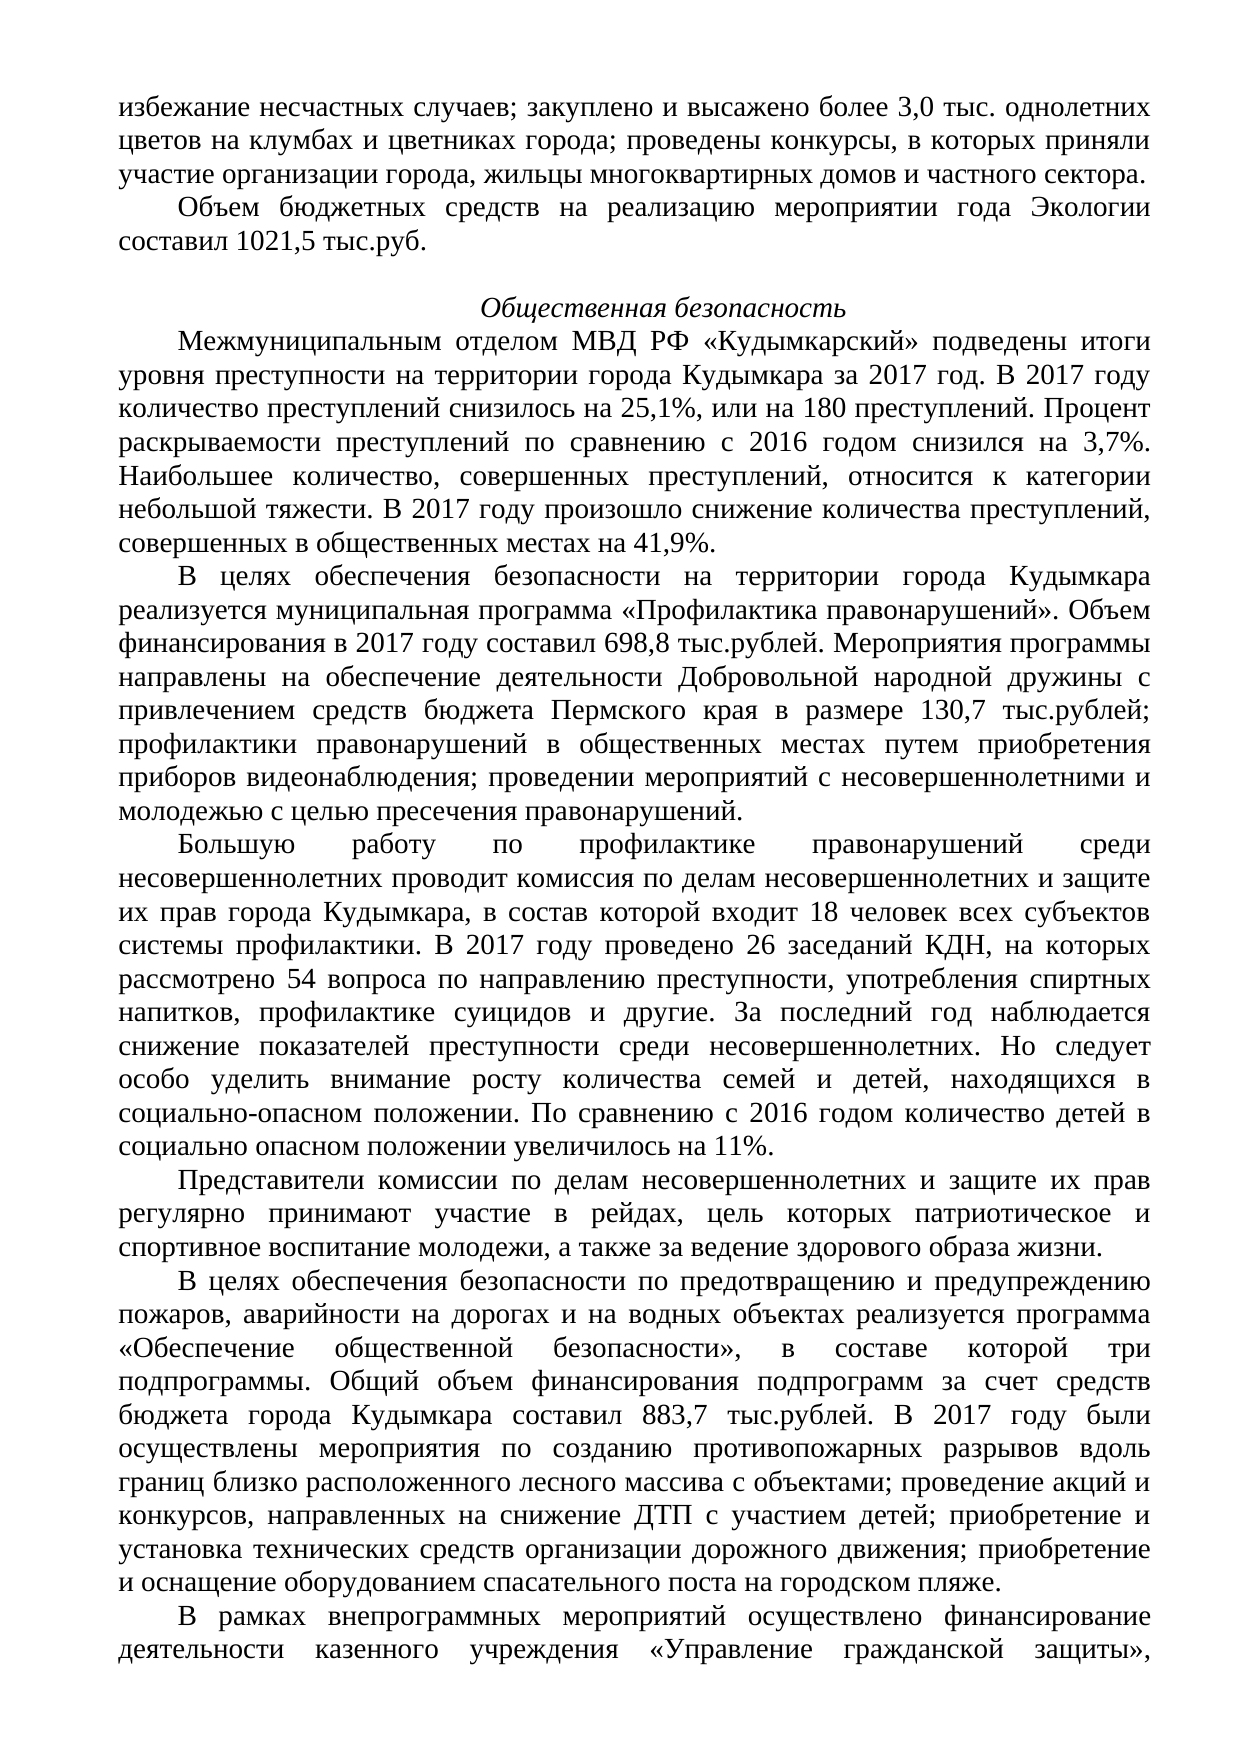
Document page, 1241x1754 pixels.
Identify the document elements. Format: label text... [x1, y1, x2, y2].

text Большую работу по профилактике правонарушений среди несовершеннолетних проводит комиссия по делам несовершеннолетних и защите их прав города Кудымкара, в состав которой входит 18 человек всех субъектов системы профилактики. В 2017 году проведено 26 заседаний КДН, на которых рассмотрено 54 вопроса по направлению преступности, употребления спиртных напитков, профилактике суицидов и другие. За последний год наблюдается снижение показателей преступности среди несовершеннолетних. Но следует особо уделить внимание росту количества семей и детей, находящихся в социально-опасном положении. По сравнению с 2016 годом количество детей в социально опасном положении увеличилось на 11%. [118, 827, 1152, 1162]
text В целях обеспечения безопасности на территории города Кудымкара реализуется муниципальная программа «Профилактика правонарушений». Объем финансирования в 2017 году составил 698,8 тыс.рублей. Мероприятия программы направлены на обеспечение деятельности Добровольной народной дружины с привлечением средств бюджета Пермского края в размере 130,7 тыс.рублей; профилактики правонарушений в общественных местах путем приобретения приборов видеонаблюдения; проведении мероприятий с несовершеннолетними и молодежью с целью пресечения правонарушений. [118, 558, 1152, 827]
text Представители комиссии по делам несовершеннолетних и защите их прав регулярно принимают участие в рейдах, цель которых патриотическое и спортивное воспитание молодежи, а также за ведение здорового образа жизни. [118, 1162, 1152, 1263]
text Межмуниципальным отделом МВД РФ «Кудымкарский» подведены итоги уровня преступности на территории города Кудымкара за 2017 год. В 2017 году количество преступлений снизилось на 25,1%, или на 180 преступлений. Процент раскрываемости преступлений по сравнению с 2016 годом снизился на 3,7%. Наибольшее количество, совершенных преступлений, относится к категории небольшой тяжести. В 2017 году произошло снижение количества преступлений, совершенных в общественных местах на 41,9%. [118, 323, 1152, 558]
text Объем бюджетных средств на реализацию мероприятии года Экологии составил 1021,5 тыс.руб. [118, 189, 1152, 256]
text В целях обеспечения безопасности по предотвращению и предупреждению пожаров, аварийности на дорогах и на водных объектах реализуется программа «Обеспечение общественной безопасности», в составе которой три подпрограммы. Общий объем финансирования подпрограмм за счет средств бюджета города Кудымкара составил 883,7 тыс.рублей. В 2017 году были осуществлены мероприятия по созданию противопожарных разрывов вдоль границ близко расположенного лесного массива с объектами; проведение акций и конкурсов, направленных на снижение ДТП с участием детей; приобретение и установка технических средств организации дорожного движения; приобретение и оснащение оборудованием спасательного поста на городском пляже. [118, 1263, 1152, 1598]
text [118, 1598, 1152, 1665]
text Общественная безопасность [118, 290, 1152, 323]
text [118, 89, 1152, 189]
